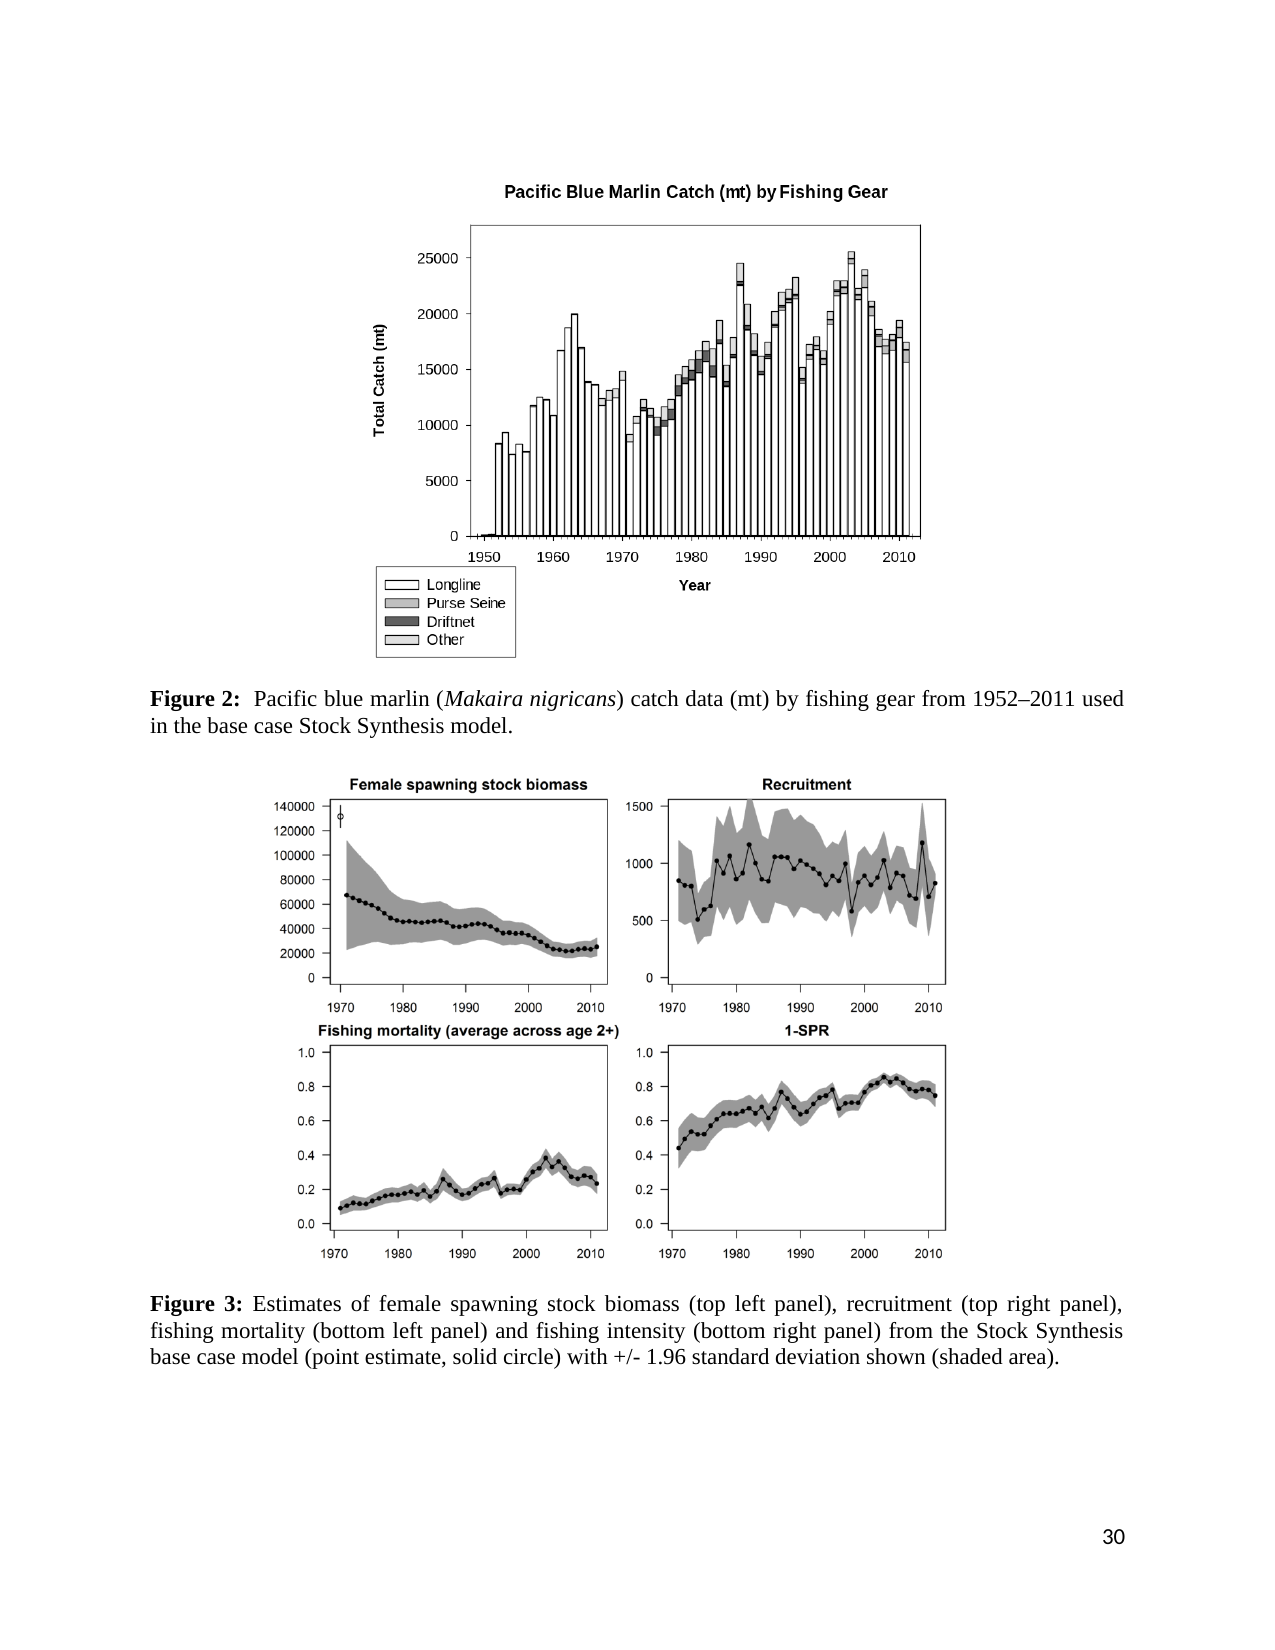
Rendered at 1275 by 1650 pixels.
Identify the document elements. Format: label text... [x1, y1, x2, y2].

picture [269, 738, 1006, 1291]
text Figure 3: Estimates of female spawning stock biomass (top left panel), recruitment (top right panel), fishing mortality (bottom left panel) and fishing intensity (bottom right panel) from the Stock Synthesis base case model (point estimate, solid circle) with +/- 1.96 standard deviation shown (shaded area). [150, 1290, 1125, 1369]
text Figure 2: Pacific blue marlin (Makaira nigricans) catch data (mt) by fishing gear from 1952–2011 used in the base case Stock Synthesis model. [150, 686, 1125, 738]
